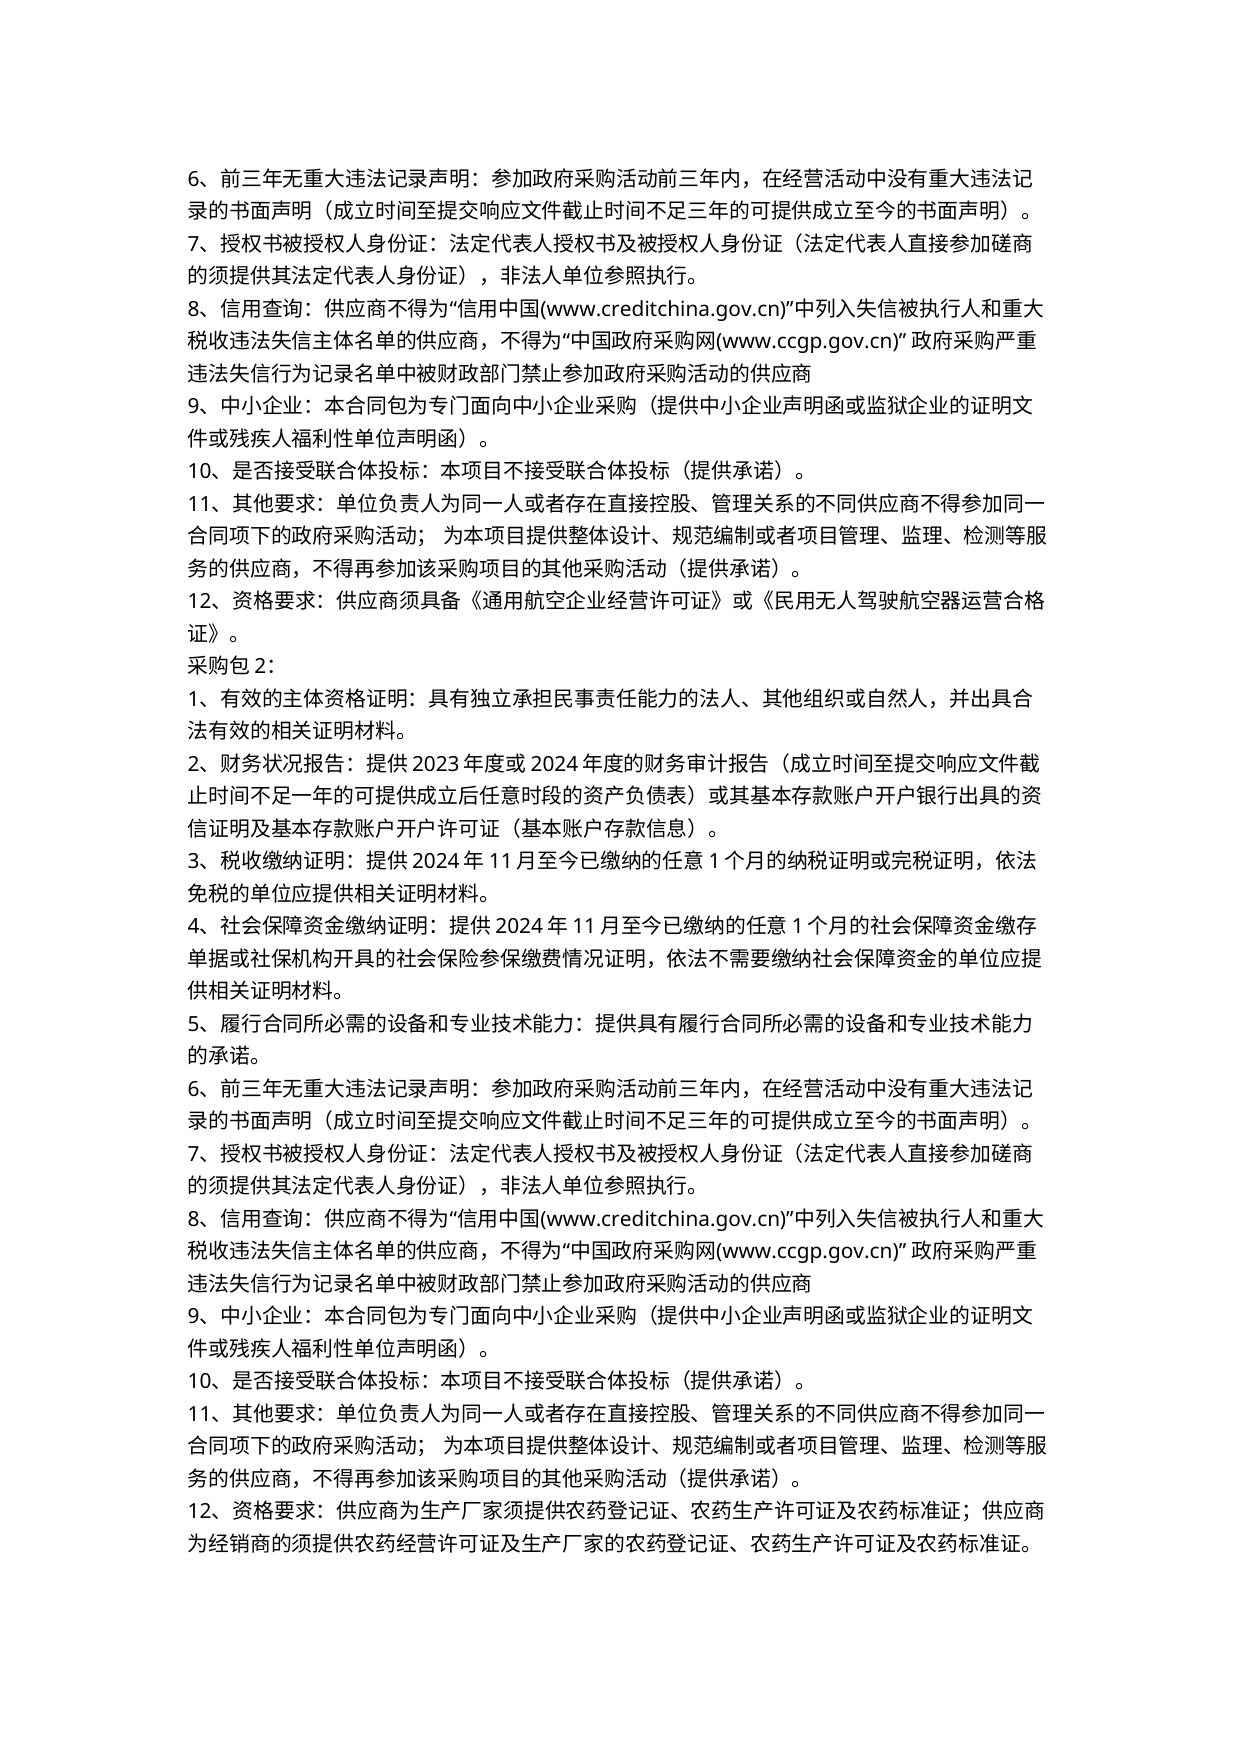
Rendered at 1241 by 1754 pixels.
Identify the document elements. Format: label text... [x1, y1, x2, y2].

text 10、是否接受联合体投标：本项目不接受联合体投标（提供承诺）。 [187, 454, 1053, 487]
text 3、税收缴纳证明：提供2024年11月至今已缴纳的任意1个月的纳税证明或完税证明，依法免税的单位应提供相关证明材料。 [187, 844, 1053, 909]
text 11、其他要求：单位负责人为同一人或者存在直接控股、管理关系的不同供应商不得参加同一合同项下的政府采购活动； 为本项目提供整体设计、规范编制或者项目管理、监理、检测等服务的供应商，不得再参加该采购项目的其他采购活动（提供承诺）。 [187, 1397, 1053, 1494]
text 9、中小企业：本合同包为专门面向中小企业采购（提供中小企业声明函或监狱企业的证明文件或残疾人福利性单位声明函）。 [187, 1299, 1053, 1364]
text 8、信用查询：供应商不得为“信用中国(www.creditchina.gov.cn)”中列入失信被执行人和重大税收违法失信主体名单的供应商，不得为“中国政府采购网(www.ccgp.gov.cn)” 政府采购严重违法失信行为记录名单中被财政部门禁止参加政府采购活动的供应商 [187, 1202, 1053, 1299]
text 6、前三年无重大违法记录声明：参加政府采购活动前三年内，在经营活动中没有重大违法记录的书面声明（成立时间至提交响应文件截止时间不足三年的可提供成立至今的书面声明）。 [187, 162, 1053, 227]
text 8、信用查询：供应商不得为“信用中国(www.creditchina.gov.cn)”中列入失信被执行人和重大税收违法失信主体名单的供应商，不得为“中国政府采购网(www.ccgp.gov.cn)” 政府采购严重违法失信行为记录名单中被财政部门禁止参加政府采购活动的供应商 [187, 292, 1053, 389]
text 12、资格要求：供应商须具备《通用航空企业经营许可证》或《民用无人驾驶航空器运营合格证》。 [187, 584, 1053, 649]
text 4、社会保障资金缴纳证明：提供2024年11月至今已缴纳的任意1个月的社会保障资金缴存单据或社保机构开具的社会保险参保缴费情况证明，依法不需要缴纳社会保障资金的单位应提供相关证明材料。 [187, 909, 1053, 1007]
text 2、财务状况报告：提供2023年度或2024年度的财务审计报告（成立时间至提交响应文件截止时间不足一年的可提供成立后任意时段的资产负债表）或其基本存款账户开户银行出具的资信证明及基本存款账户开户许可证（基本账户存款信息）。 [187, 747, 1053, 844]
text 6、前三年无重大违法记录声明：参加政府采购活动前三年内，在经营活动中没有重大违法记录的书面声明（成立时间至提交响应文件截止时间不足三年的可提供成立至今的书面声明）。 [187, 1072, 1053, 1137]
text 5、履行合同所必需的设备和专业技术能力：提供具有履行合同所必需的设备和专业技术能力的承诺。 [187, 1007, 1053, 1072]
text 9、中小企业：本合同包为专门面向中小企业采购（提供中小企业声明函或监狱企业的证明文件或残疾人福利性单位声明函）。 [187, 389, 1053, 454]
text 7、授权书被授权人身份证：法定代表人授权书及被授权人身份证（法定代表人直接参加磋商的须提供其法定代表人身份证），非法人单位参照执行。 [187, 1137, 1053, 1202]
text 10、是否接受联合体投标：本项目不接受联合体投标（提供承诺）。 [187, 1364, 1053, 1397]
text 1、有效的主体资格证明：具有独立承担民事责任能力的法人、其他组织或自然人，并出具合法有效的相关证明材料。 [187, 682, 1053, 747]
text 11、其他要求：单位负责人为同一人或者存在直接控股、管理关系的不同供应商不得参加同一合同项下的政府采购活动； 为本项目提供整体设计、规范编制或者项目管理、监理、检测等服务的供应商，不得再参加该采购项目的其他采购活动（提供承诺）。 [187, 487, 1053, 584]
text 7、授权书被授权人身份证：法定代表人授权书及被授权人身份证（法定代表人直接参加磋商的须提供其法定代表人身份证），非法人单位参照执行。 [187, 227, 1053, 292]
text 采购包2： [187, 649, 1053, 682]
text 12、资格要求：供应商为生产厂家须提供农药登记证、农药生产许可证及农药标准证；供应商为经销商的须提供农药经营许可证及生产厂家的农药登记证、农药生产许可证及农药标准证。 [187, 1494, 1053, 1559]
